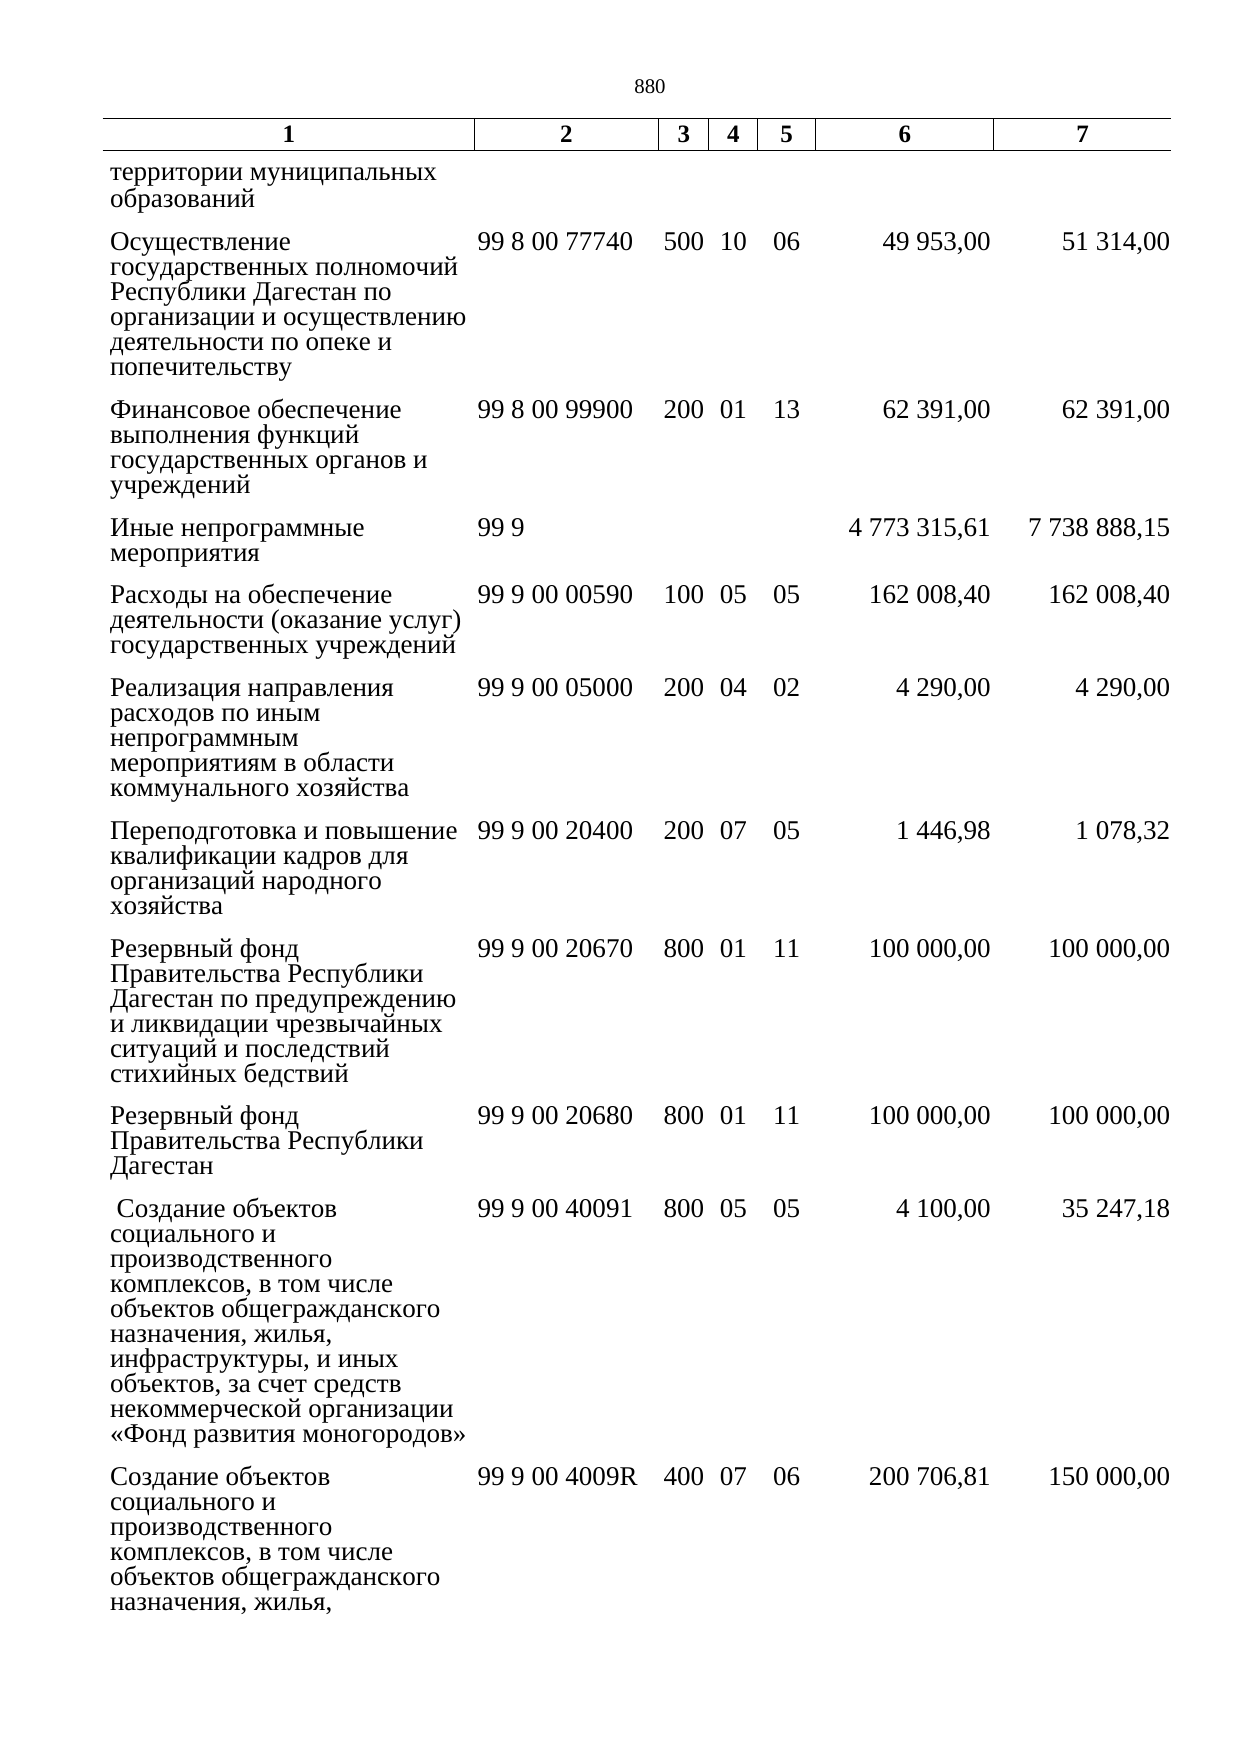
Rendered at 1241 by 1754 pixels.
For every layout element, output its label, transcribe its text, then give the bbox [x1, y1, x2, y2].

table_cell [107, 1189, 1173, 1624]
table_header 5 [758, 119, 815, 150]
table_header 1 [103, 119, 474, 150]
table_header 4 [709, 119, 757, 150]
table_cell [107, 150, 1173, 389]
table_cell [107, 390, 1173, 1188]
table_header 6 [816, 119, 993, 150]
table_header 7 [994, 119, 1171, 150]
table_header 3 [659, 119, 708, 150]
table_header 2 [475, 119, 658, 150]
